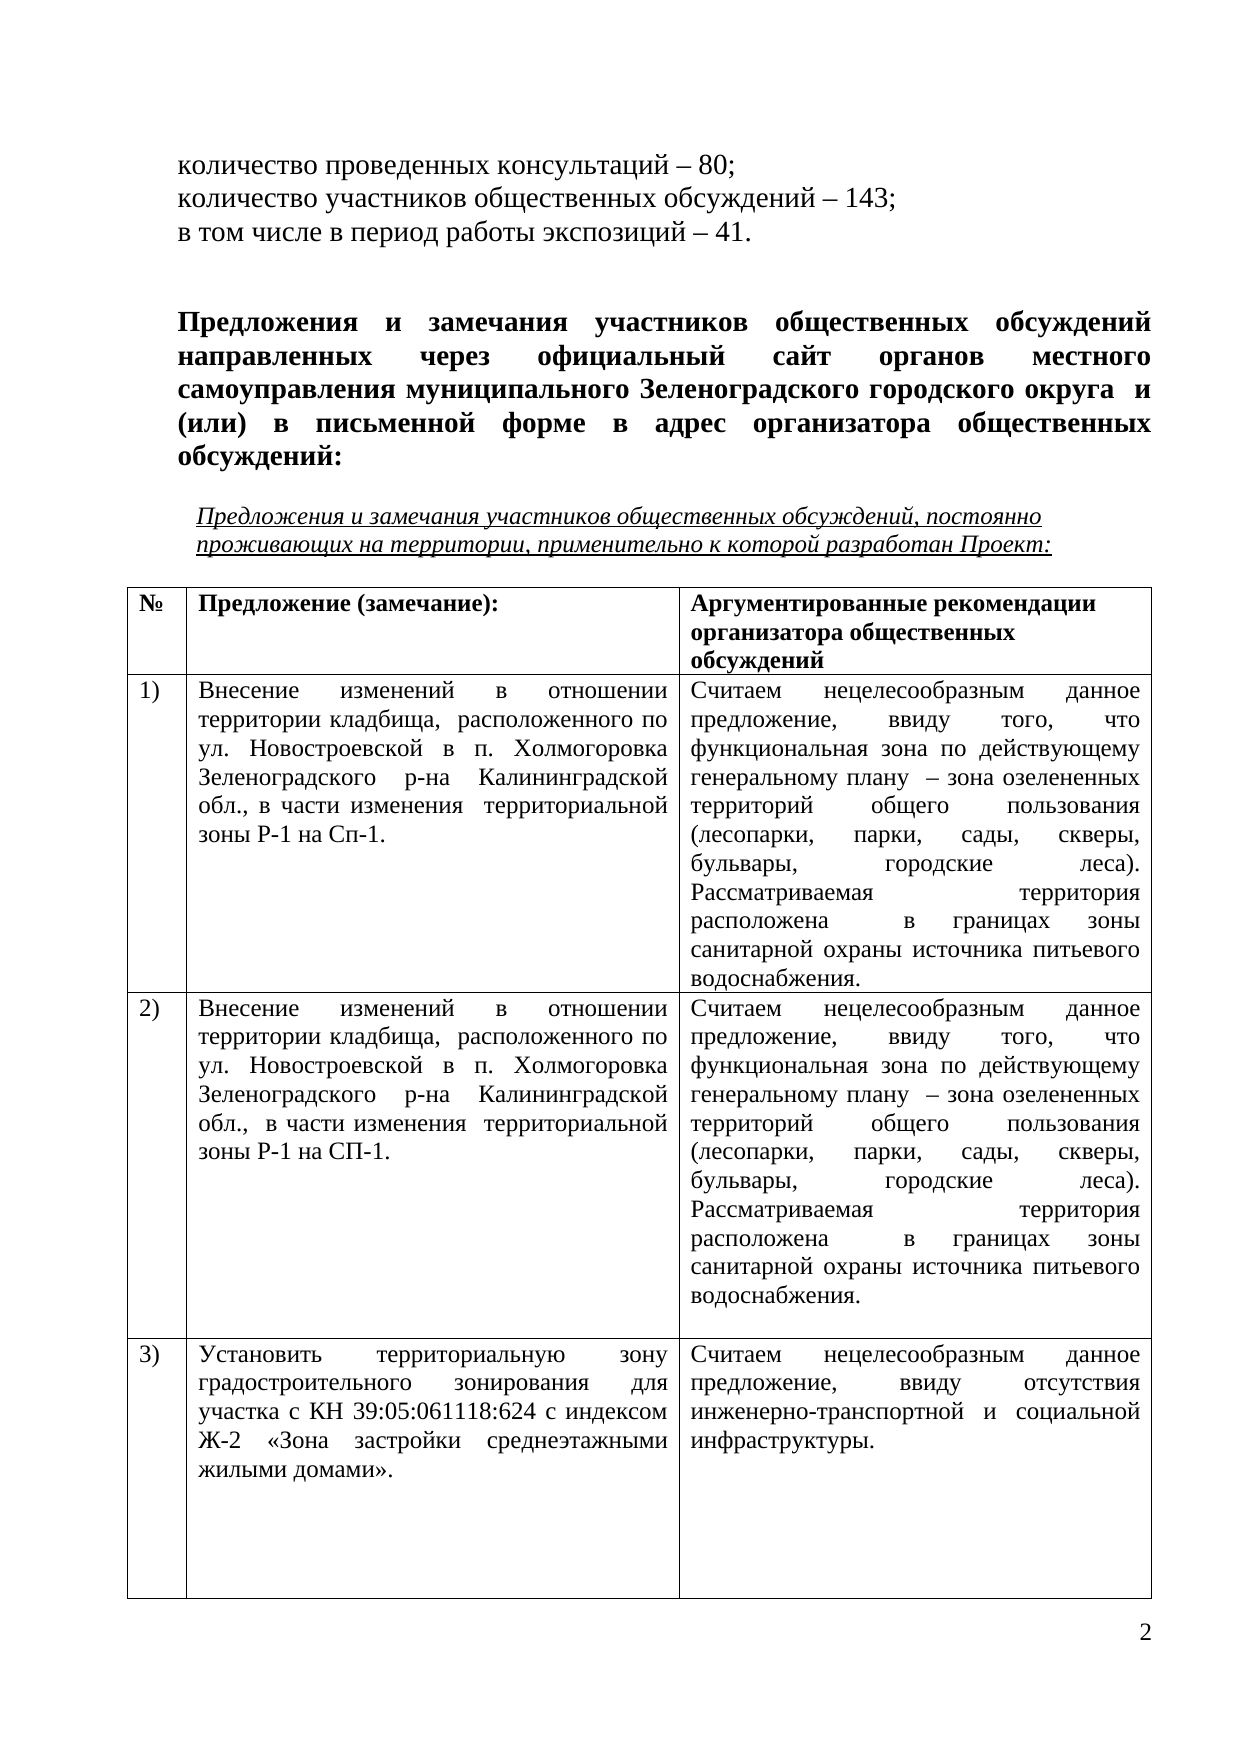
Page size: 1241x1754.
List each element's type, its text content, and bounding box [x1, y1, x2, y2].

table_cell Считаем нецелесообразным данное предложение, ввиду того, что функциональная зона по действующему генеральному плану – зона озелененных территорий общего пользования (лесопарки, парки, сады, скверы, бульвары, городские леса). Рассматриваемая территория расположена в границах зоны санитарной охраны источника питьевого водоснабжения. [680, 675, 1151, 992]
table_cell Считаем нецелесообразным данное предложение, ввиду того, что функциональная зона по действующему генеральному плану – зона озелененных территорий общего пользования (лесопарки, парки, сады, скверы, бульвары, городские леса). Рассматриваемая территория расположена в границах зоны санитарной охраны источника питьевого водоснабжения. [680, 993, 1151, 1338]
table_cell Внесение изменений в отношении территории кладбища, расположенного по ул. Новостроевской в п. Холмогоровка Зеленоградского р-на Калининградской обл., в части изменения территориальной зоны Р-1 на СП-1. [187, 993, 679, 1338]
table_cell 3) [128, 1339, 186, 1597]
table_cell 2) [128, 993, 186, 1338]
table_cell Внесение изменений в отношении территории кладбища, расположенного по ул. Новостроевской в п. Холмогоровка Зеленоградского р-на Калининградской обл., в части изменения территориальной зоны Р-1 на Сп-1. [187, 675, 679, 992]
table_cell Установить территориальную зону градостроительного зонирования для участка с КН 39:05:061118:624 с индексом Ж-2 «Зона застройки среднеэтажными жилыми домами». [187, 1339, 679, 1597]
table_cell Считаем нецелесообразным данное предложение, ввиду отсутствия инженерно-транспортной и социальной инфраструктуры. [680, 1339, 1151, 1597]
text количество участников общественных обсуждений – 143; [177, 180, 1152, 214]
table_header Предложение (замечание): [187, 588, 679, 674]
text Предложения и замечания участников общественных обсуждений, постоянно [177, 501, 1152, 529]
table_header № [128, 588, 186, 674]
table_header Аргументированные рекомендации организатора общественных обсуждений [680, 588, 1151, 674]
text в том числе в период работы экспозиций – 41. [177, 214, 1152, 247]
text проживающих на территории, применительно к которой разработан Проект: [177, 529, 1152, 558]
text Предложения и замечания участников общественных обсуждений направленных через официальный сайт органов местного самоуправления муниципального Зеленоградского городского округа и (или) в письменной форме в адрес организатора общественных обсуждений: [177, 304, 1152, 472]
text количество проведенных консультаций – 80; [177, 147, 1152, 180]
table_cell 1) [128, 675, 186, 992]
